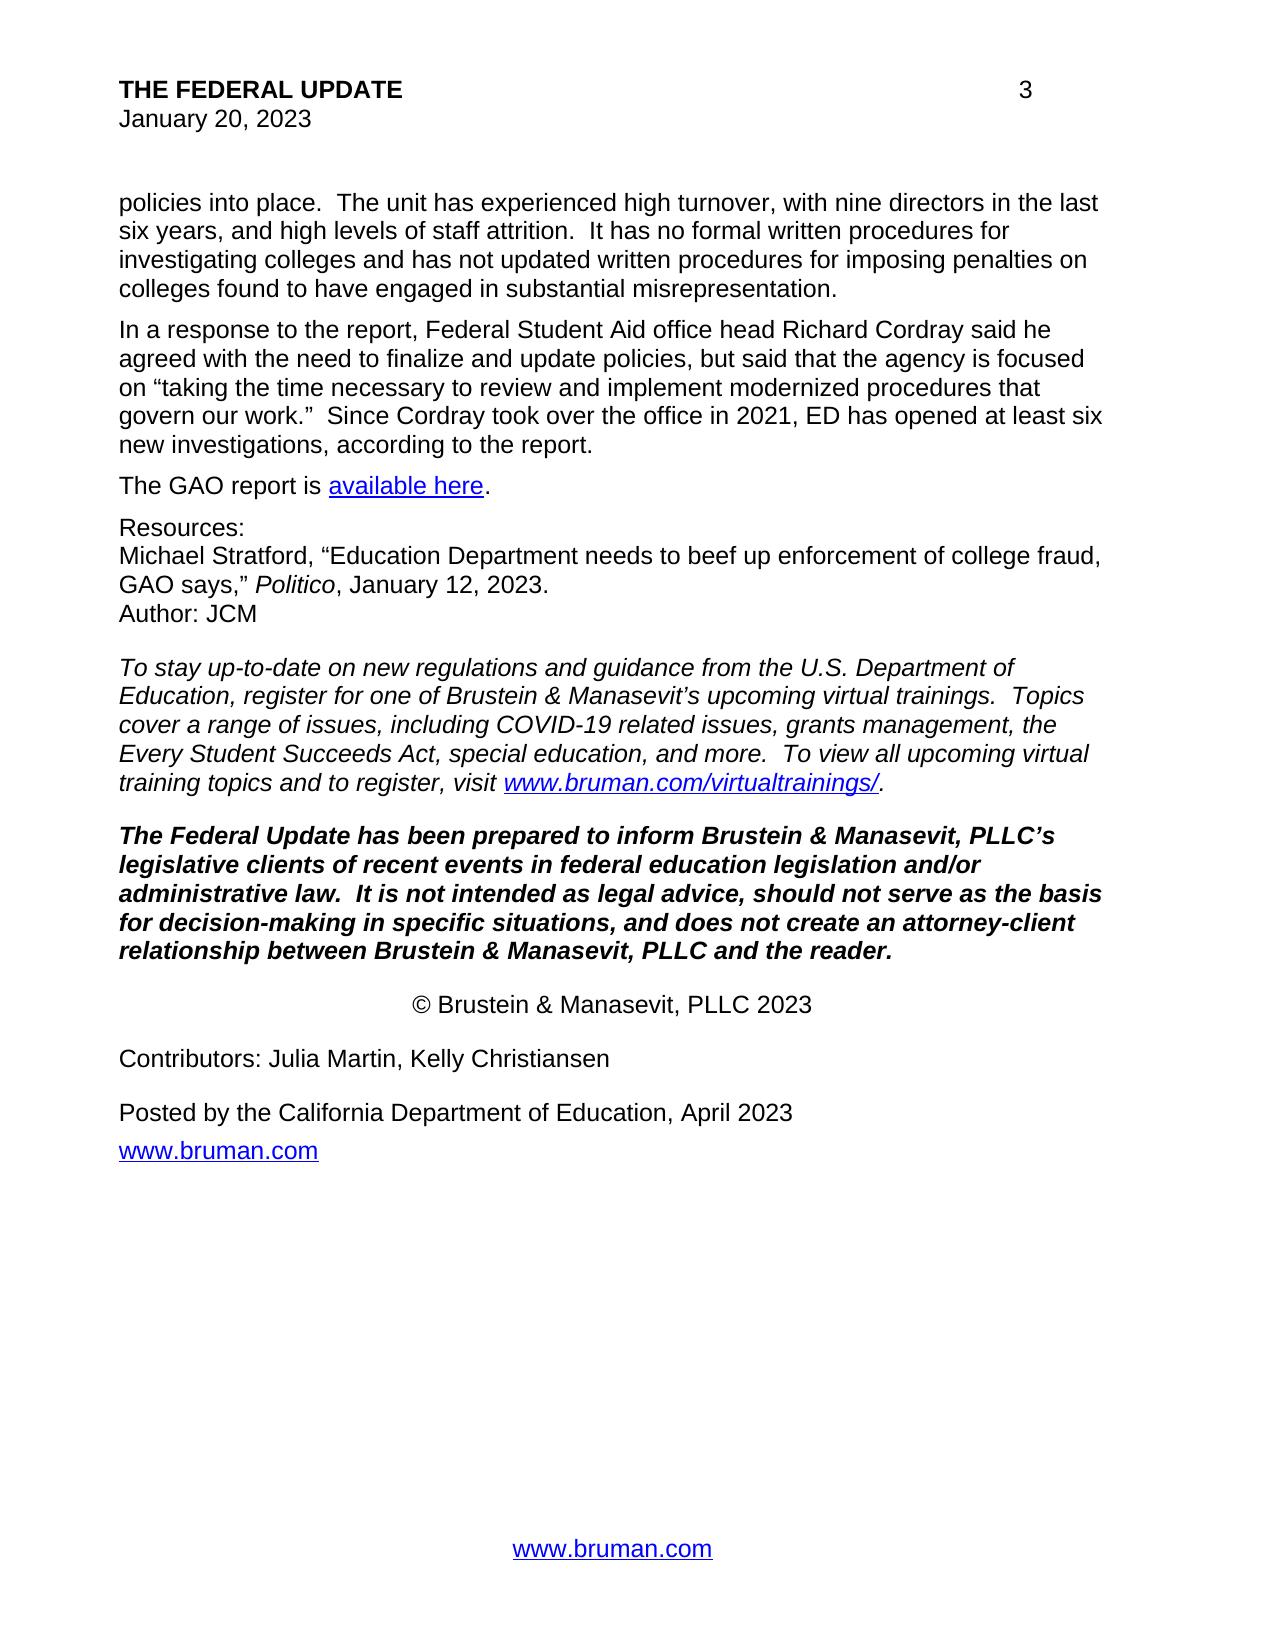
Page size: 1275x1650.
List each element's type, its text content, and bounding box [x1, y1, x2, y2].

text The Federal Update has been prepared to inform Brustein & Manasevit, PLLC’s legislative clients of recent events in federal education legislation and/or administrative law. It is not intended as legal advice, should not serve as the basis for decision-making in specific situations, and does not create an attorney-client relationship between Brustein & Manasevit, PLLC and the reader. [118, 821, 1106, 965]
text Author: JCM [118, 599, 1106, 627]
text © Brustein & Manasevit, PLLC 2023 [118, 990, 1106, 1019]
text To stay up-to-date on new regulations and guidance from the U.S. Department of Education, register for one of Brustein & Manasevit’s upcoming virtual trainings. Topics cover a range of issues, including COVID-19 related issues, grants management, the Every Student Succeeds Act, special education, and more. To view all upcoming virtual training topics and to register, visit www.bruman.com/virtualtrainings/. [118, 652, 1106, 796]
text Resources: Michael Stratford, “Education Department needs to beef up enforcement of college fraud, GAO says,” Politico, January 12, 2023. [118, 512, 1106, 599]
text The GAO report is available here. [118, 471, 1106, 500]
text www.bruman.com [118, 1136, 1106, 1164]
text Contributors: Julia Martin, Kelly Christiansen [118, 1044, 1106, 1072]
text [118, 187, 1106, 302]
text In a response to the report, Federal Student Aid office head Richard Cordray said he agreed with the need to finalize and update policies, but said that the agency is focused on “taking the time necessary to review and implement modernized procedures that govern our work.” Since Cordray took over the office in 2021, ED has opened at least six new investigations, according to the report. [118, 315, 1106, 459]
text Posted by the California Department of Education, April 2023 [118, 1097, 1106, 1126]
